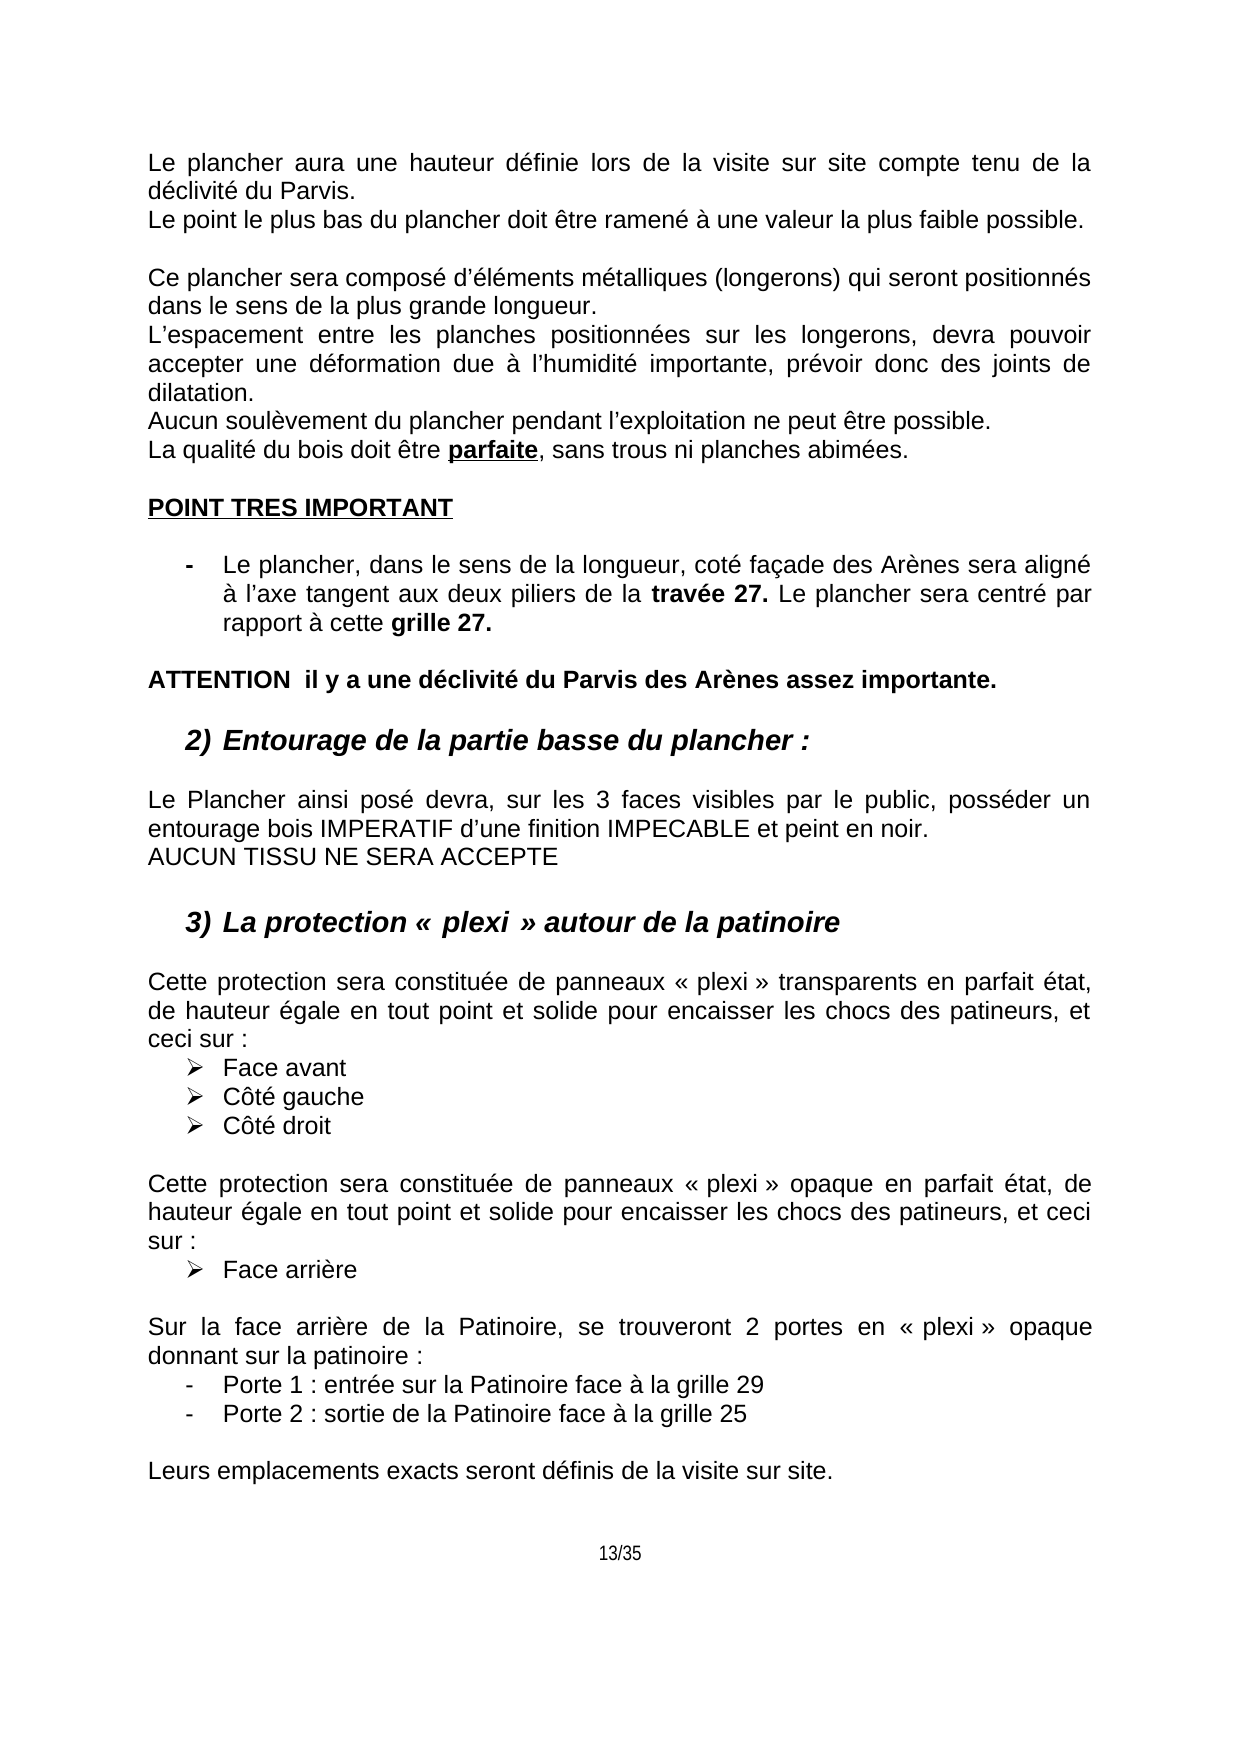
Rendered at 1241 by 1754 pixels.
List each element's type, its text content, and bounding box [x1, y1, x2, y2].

text Aucun soulèvement du plancher pendant l’exploitation ne peut être possible. [148, 406, 1093, 435]
text AUCUN TISSU NE SERA ACCEPTE [148, 842, 1093, 871]
list Face avant [185, 1053, 1093, 1082]
text Le plancher aura une hauteur définie lors de la visite sur site compte tenu de la déclivité du Parvis. [148, 148, 1093, 205]
text Sur la face arrière de la Patinoire, se trouveront 2 portes en « plexi » opaque donnant sur la patinoire : [148, 1312, 1093, 1370]
list Entourage de la partie basse du plancher : [185, 723, 1093, 756]
text Le point le plus bas du plancher doit être ramené à une valeur la plus faible possible. [148, 205, 1093, 234]
text Le Plancher ainsi posé devra, sur les 3 faces visibles par le public, posséder un entourage bois IMPERATIF d’une finition IMPECABLE et peint en noir. [148, 785, 1093, 842]
list Face arrière [185, 1255, 1093, 1284]
list Porte 2 : sortie de la Patinoire face à la grille 25 [185, 1399, 1093, 1427]
list Côté gauche [185, 1082, 1093, 1111]
list Côté droit [185, 1111, 1093, 1140]
text L’espacement entre les planches positionnées sur les longerons, devra pouvoir accepter une déformation due à l’humidité importante, prévoir donc des joints de dilatation. [148, 320, 1093, 406]
text Cette protection sera constituée de panneaux « plexi » transparents en parfait état, de hauteur égale en tout point et solide pour encaisser les chocs des patineurs, et ceci sur : [148, 967, 1093, 1053]
text Ce plancher sera composé d’éléments métalliques (longerons) qui seront positionnés dans le sens de la plus grande longueur. [148, 263, 1093, 320]
list Le plancher, dans le sens de la longueur, coté façade des Arènes sera aligné à l’axe tangent aux deux piliers de la travée 27. Le plancher sera centré par rapport à cette grille 27. [185, 550, 1093, 636]
text ATTENTION il y a une déclivité du Parvis des Arènes assez importante. [148, 665, 1093, 694]
text Cette protection sera constituée de panneaux « plexi » opaque en parfait état, de hauteur égale en tout point et solide pour encaisser les chocs des patineurs, et ceci sur : [148, 1168, 1093, 1255]
text Leurs emplacements exacts seront définis de la visite sur site. [148, 1456, 1093, 1485]
list Porte 1 : entrée sur la Patinoire face à la grille 29 [185, 1370, 1093, 1399]
text La qualité du bois doit être parfaite, sans trous ni planches abimées. [148, 435, 1093, 464]
list La protection « plexi » autour de la patinoire [185, 905, 1093, 938]
text POINT TRES IMPORTANT [148, 493, 1093, 521]
